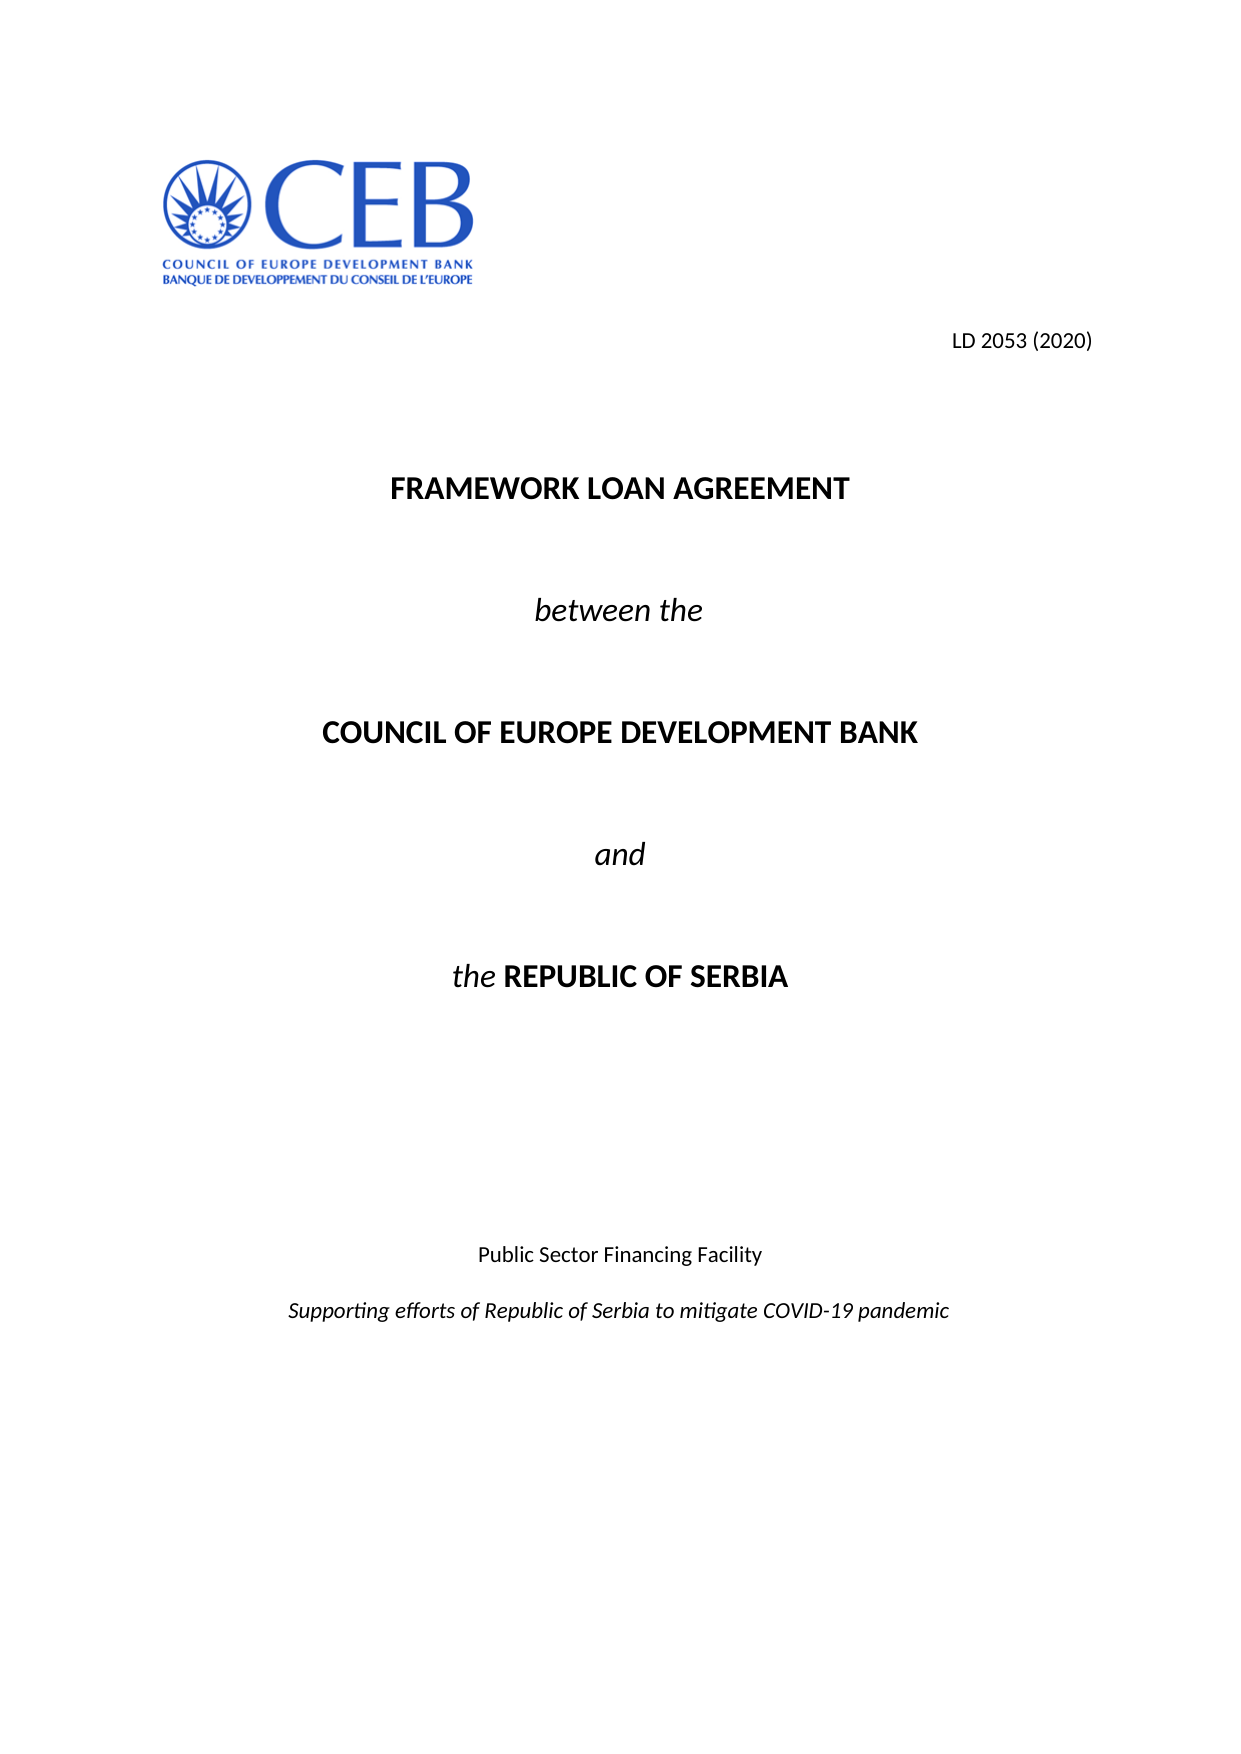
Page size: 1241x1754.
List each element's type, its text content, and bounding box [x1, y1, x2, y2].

text LD 2053 (2020) [148, 327, 1093, 355]
text COUNCIL OF EUROPE DEVELOPMENT BANK [148, 711, 1093, 752]
text the REPUBLIC OF SERBIA [148, 955, 1093, 996]
picture [147, 147, 488, 299]
text and [148, 833, 1093, 874]
text between the [148, 589, 1093, 629]
text Supporting efforts of Republic of Serbia to mitigate COVID-19 pandemic [148, 1297, 1093, 1324]
text Public Sector Financing Facility [148, 1241, 1093, 1268]
text FRAMEWORK LOAN AGREEMENT [148, 467, 1093, 507]
